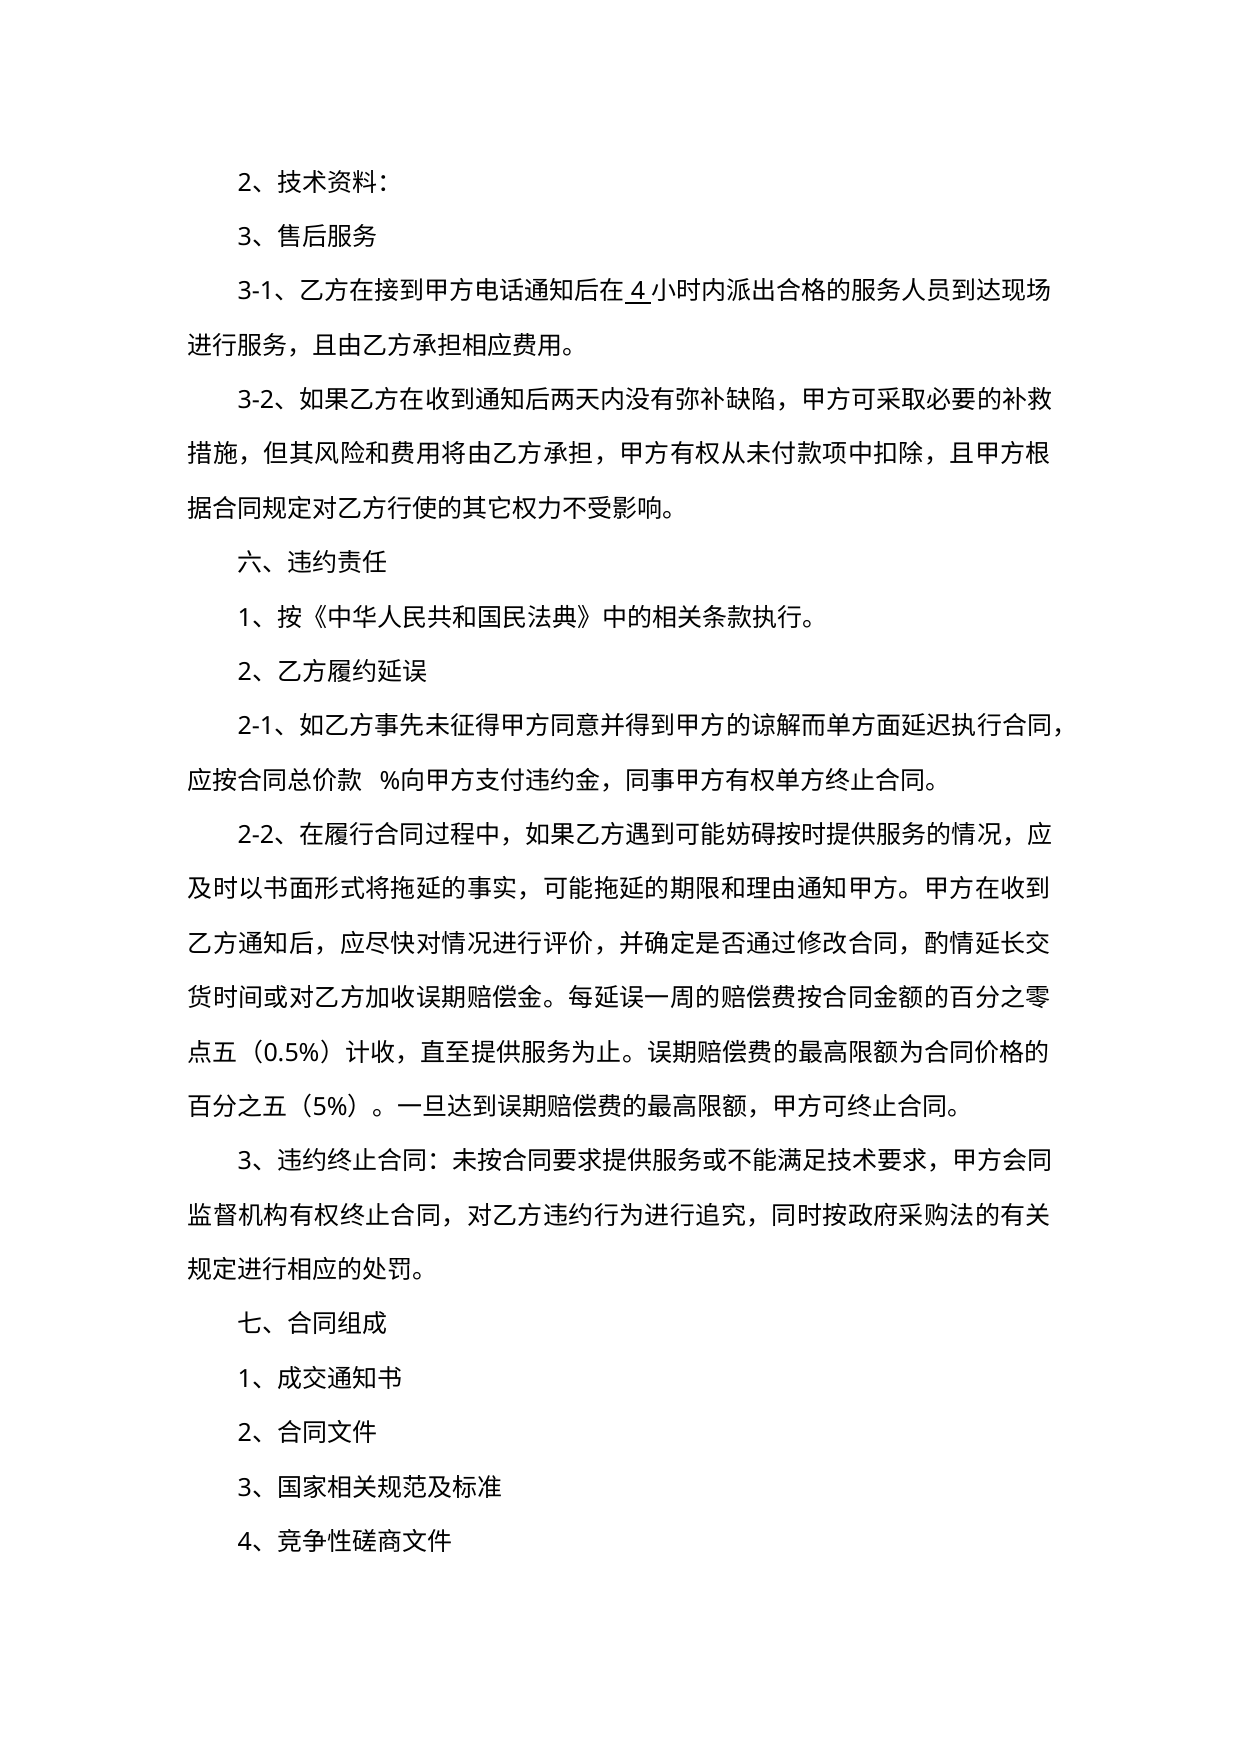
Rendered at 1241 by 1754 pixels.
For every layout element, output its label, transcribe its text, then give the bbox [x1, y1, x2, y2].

text 3、售后服务 [187, 216, 1053, 253]
text 3-2、如果乙方在收到通知后两天内没有弥补缺陷，甲方可采取必要的补救措施，但其风险和费用将由乙方承担，甲方有权从未付款项中扣除，且甲方根据合同规定对乙方行使的其它权力不受影响。 [187, 379, 1053, 524]
text 六、违约责任 [187, 543, 1053, 579]
text 3、国家相关规范及标准 [187, 1467, 1053, 1503]
text 2-1、如乙方事先未征得甲方同意并得到甲方的谅解而单方面延迟执行合同，应按合同总价款 %向甲方支付违约金，同事甲方有权单方终止合同。 [187, 706, 1053, 796]
text 3-1、乙方在接到甲方电话通知后在 4 小时内派出合格的服务人员到达现场进行服务，且由乙方承担相应费用。 [187, 271, 1053, 361]
text 2-2、在履行合同过程中，如果乙方遇到可能妨碍按时提供服务的情况，应及时以书面形式将拖延的事实，可能拖延的期限和理由通知甲方。甲方在收到乙方通知后，应尽快对情况进行评价，并确定是否通过修改合同，酌情延长交货时间或对乙方加收误期赔偿金。每延误一周的赔偿费按合同金额的百分之零点五（0.5%）计收，直至提供服务为止。误期赔偿费的最高限额为合同价格的百分之五（5%）。一旦达到误期赔偿费的最高限额，甲方可终止合同。 [187, 814, 1053, 1123]
text 2、技术资料： [187, 162, 1053, 198]
text 七、合同组成 [187, 1304, 1053, 1340]
text 2、乙方履约延误 [187, 651, 1053, 688]
text 1、成交通知书 [187, 1358, 1053, 1394]
text 4、竞争性磋商文件 [187, 1521, 1053, 1558]
text 2、合同文件 [187, 1413, 1053, 1449]
text 3、违约终止合同：未按合同要求提供服务或不能满足技术要求，甲方会同监督机构有权终止合同，对乙方违约行为进行追究，同时按政府采购法的有关规定进行相应的处罚。 [187, 1141, 1053, 1286]
text 1、按《中华人民共和国民法典》中的相关条款执行。 [187, 597, 1053, 633]
